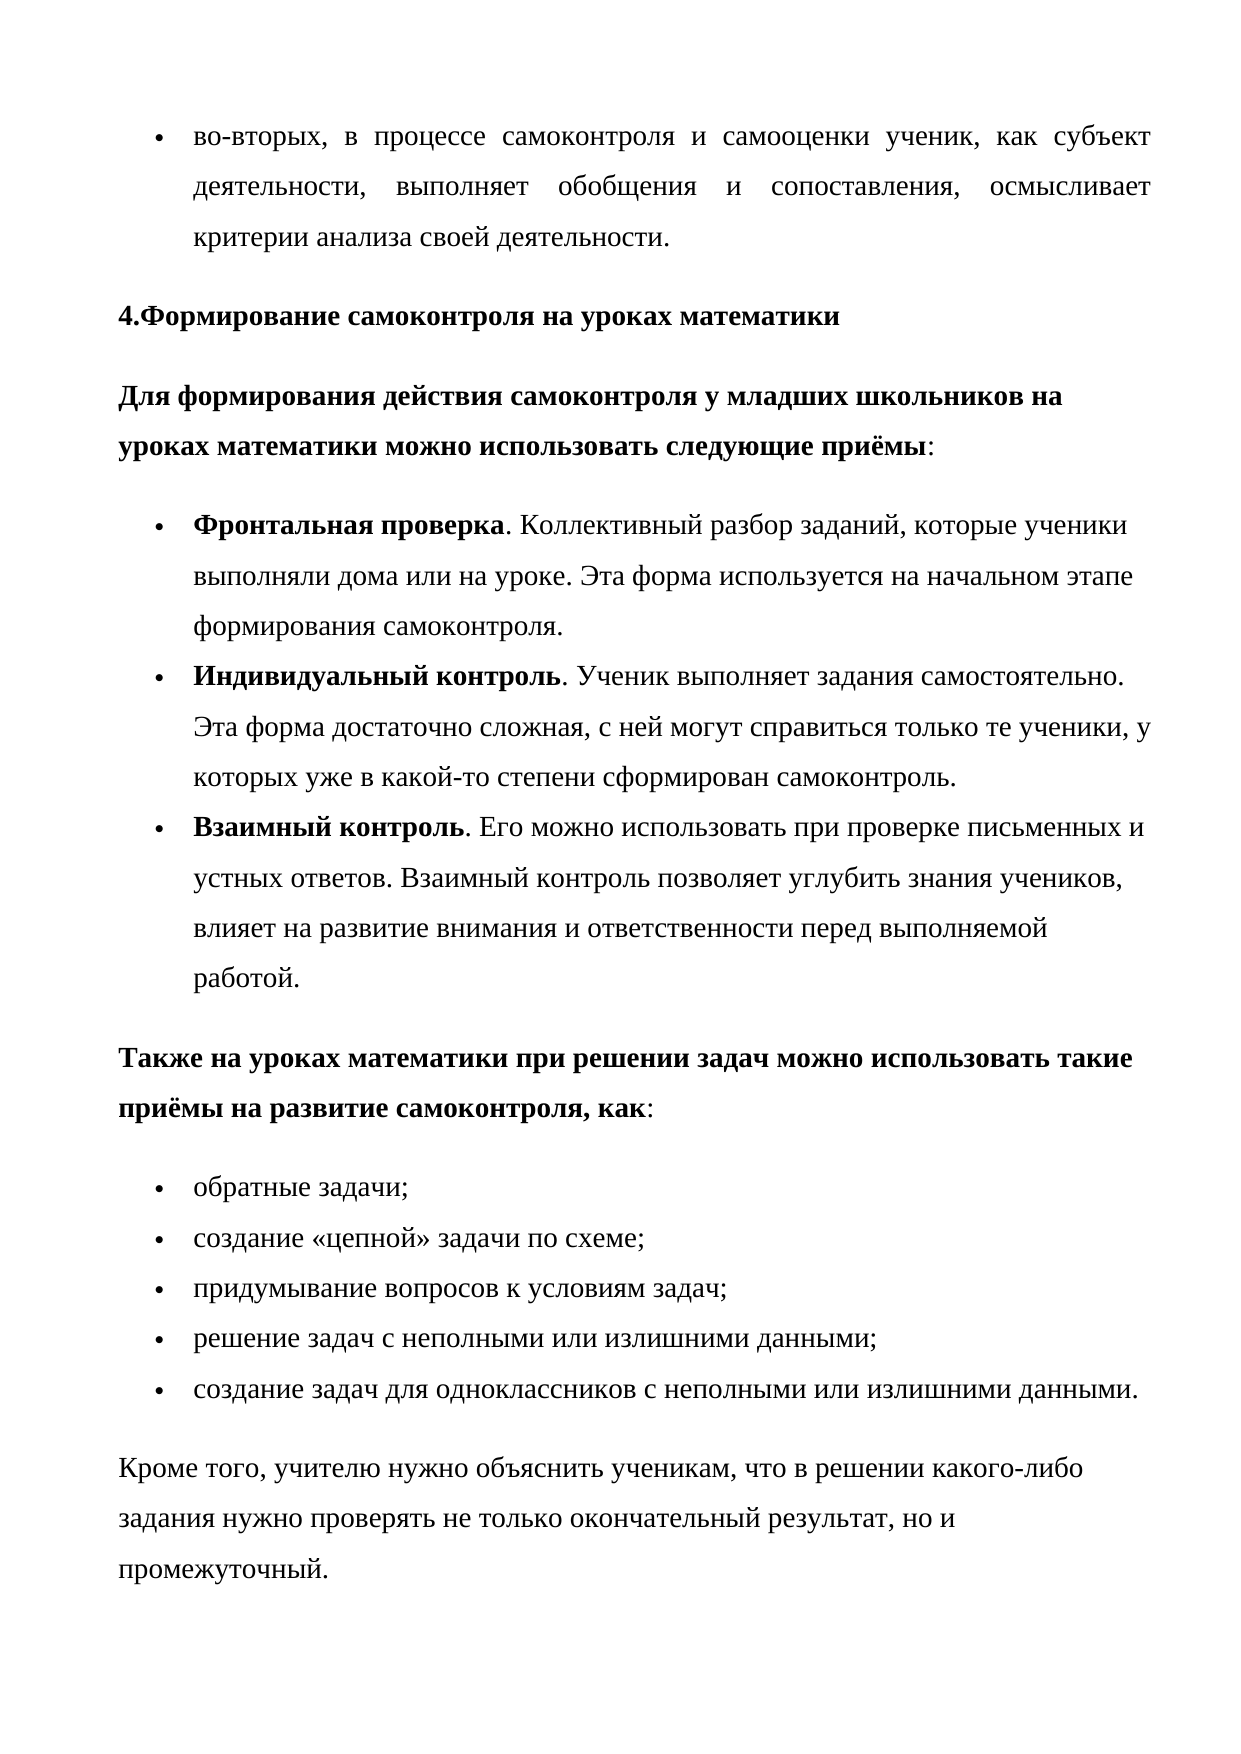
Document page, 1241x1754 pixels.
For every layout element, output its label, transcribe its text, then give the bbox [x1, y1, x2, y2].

list придумывание вопросов к условиям задач; [156, 1270, 1152, 1304]
text Также на уроках математики при решении задач можно использовать такие приёмы на развитие самоконтроля, как: [118, 1040, 1152, 1124]
text Кроме того, учителю нужно объяснить ученикам, что в решении какого-либо задания нужно проверять не только окончательный результат, но и промежуточный. [118, 1450, 1152, 1584]
list Взаимный контроль. Его можно использовать при проверке письменных и устных ответов. Взаимный контроль позволяет углубить знания учеников, влияет на развитие внимания и ответственности перед выполняемой работой. [156, 809, 1152, 994]
list Фронтальная проверка. Коллективный разбор заданий, которые ученики выполняли дома или на уроке. Эта форма используется на начальном этапе формирования самоконтроля. [156, 507, 1152, 642]
list Индивидуальный контроль. Ученик выполняет задания самостоятельно. Эта форма достаточно сложная, с ней могут справиться только те ученики, у которых уже в какой-то степени сформирован самоконтроль. [156, 658, 1152, 793]
list создание задач для одноклассников с неполными или излишними данными. [156, 1371, 1152, 1404]
list решение задач с неполными или излишними данными; [156, 1321, 1152, 1354]
text 4.Формирование самоконтроля на уроках математики [118, 298, 1152, 332]
text Для формирования действия самоконтроля у младших школьников на уроках математики можно использовать следующие приёмы: [118, 378, 1152, 462]
list обратные задачи; [156, 1169, 1152, 1203]
list создание «цепной» задачи по схеме; [156, 1220, 1152, 1253]
list во-вторых, в процессе самоконтроля и самооценки ученик, как субъект деятельности, выполняет обобщения и сопоставления, осмысливает критерии анализа своей деятельности. [156, 118, 1152, 252]
